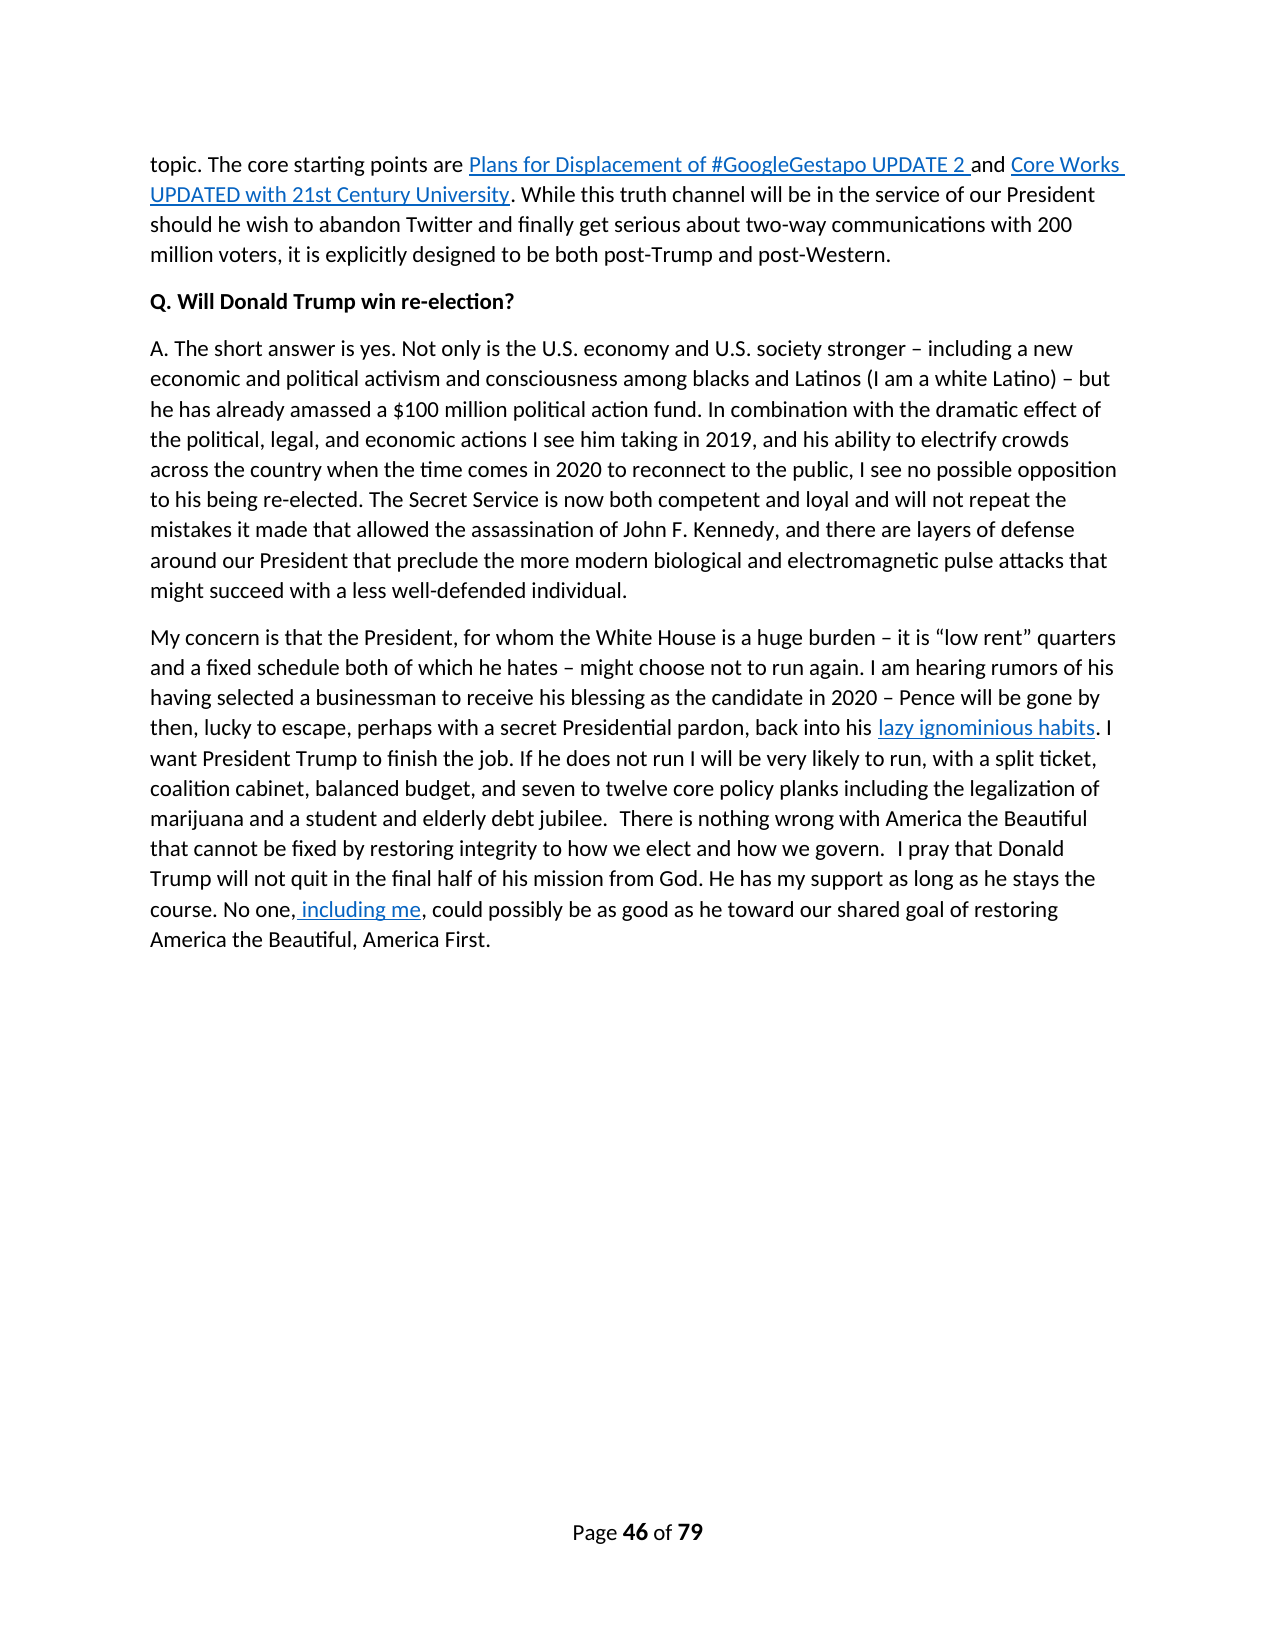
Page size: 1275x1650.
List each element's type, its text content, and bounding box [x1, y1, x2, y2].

text Q. Will Donald Trump win re-election? [150, 287, 1125, 316]
text My concern is that the President, for whom the White House is a huge burden – it is “low rent” quarters and a fixed schedule both of which he hates – might choose not to run again. I am hearing rumors of his having selected a businessman to receive his blessing as the candidate in 2020 – Pence will be gone by then, lucky to escape, perhaps with a secret Presidential pardon, back into his lazy ignominious habits. I want President Trump to finish the job. If he does not run I will be very likely to run, with a split ticket, coalition cabinet, balanced budget, and seven to twelve core policy planks including the legalization of marijuana and a student and elderly debt jubilee. There is nothing wrong with America the Beautiful that cannot be fixed by restoring integrity to how we elect and how we govern. I pray that Donald Trump will not quit in the final half of his mission from God. He has my support as long as he stays the course. No one, including me, could possibly be as good as he toward our shared goal of restoring America the Beautiful, America First. [150, 623, 1125, 953]
text A. The short answer is yes. Not only is the U.S. economy and U.S. society stronger – including a new economic and political activism and consciousness among blacks and Latinos (I am a white Latino) – but he has already amassed a $100 million political action fund. In combination with the dramatic effect of the political, legal, and economic actions I see him taking in 2019, and his ability to electrify crowds across the country when the time comes in 2020 to reconnect to the public, I see no possible opposition to his being re-elected. The Secret Service is now both competent and loyal and will not repeat the mistakes it made that allowed the assassination of John F. Kennedy, and there are layers of defense around our President that preclude the more modern biological and electromagnetic pulse attacks that might succeed with a less well-defended individual. [150, 334, 1125, 604]
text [150, 150, 1125, 269]
